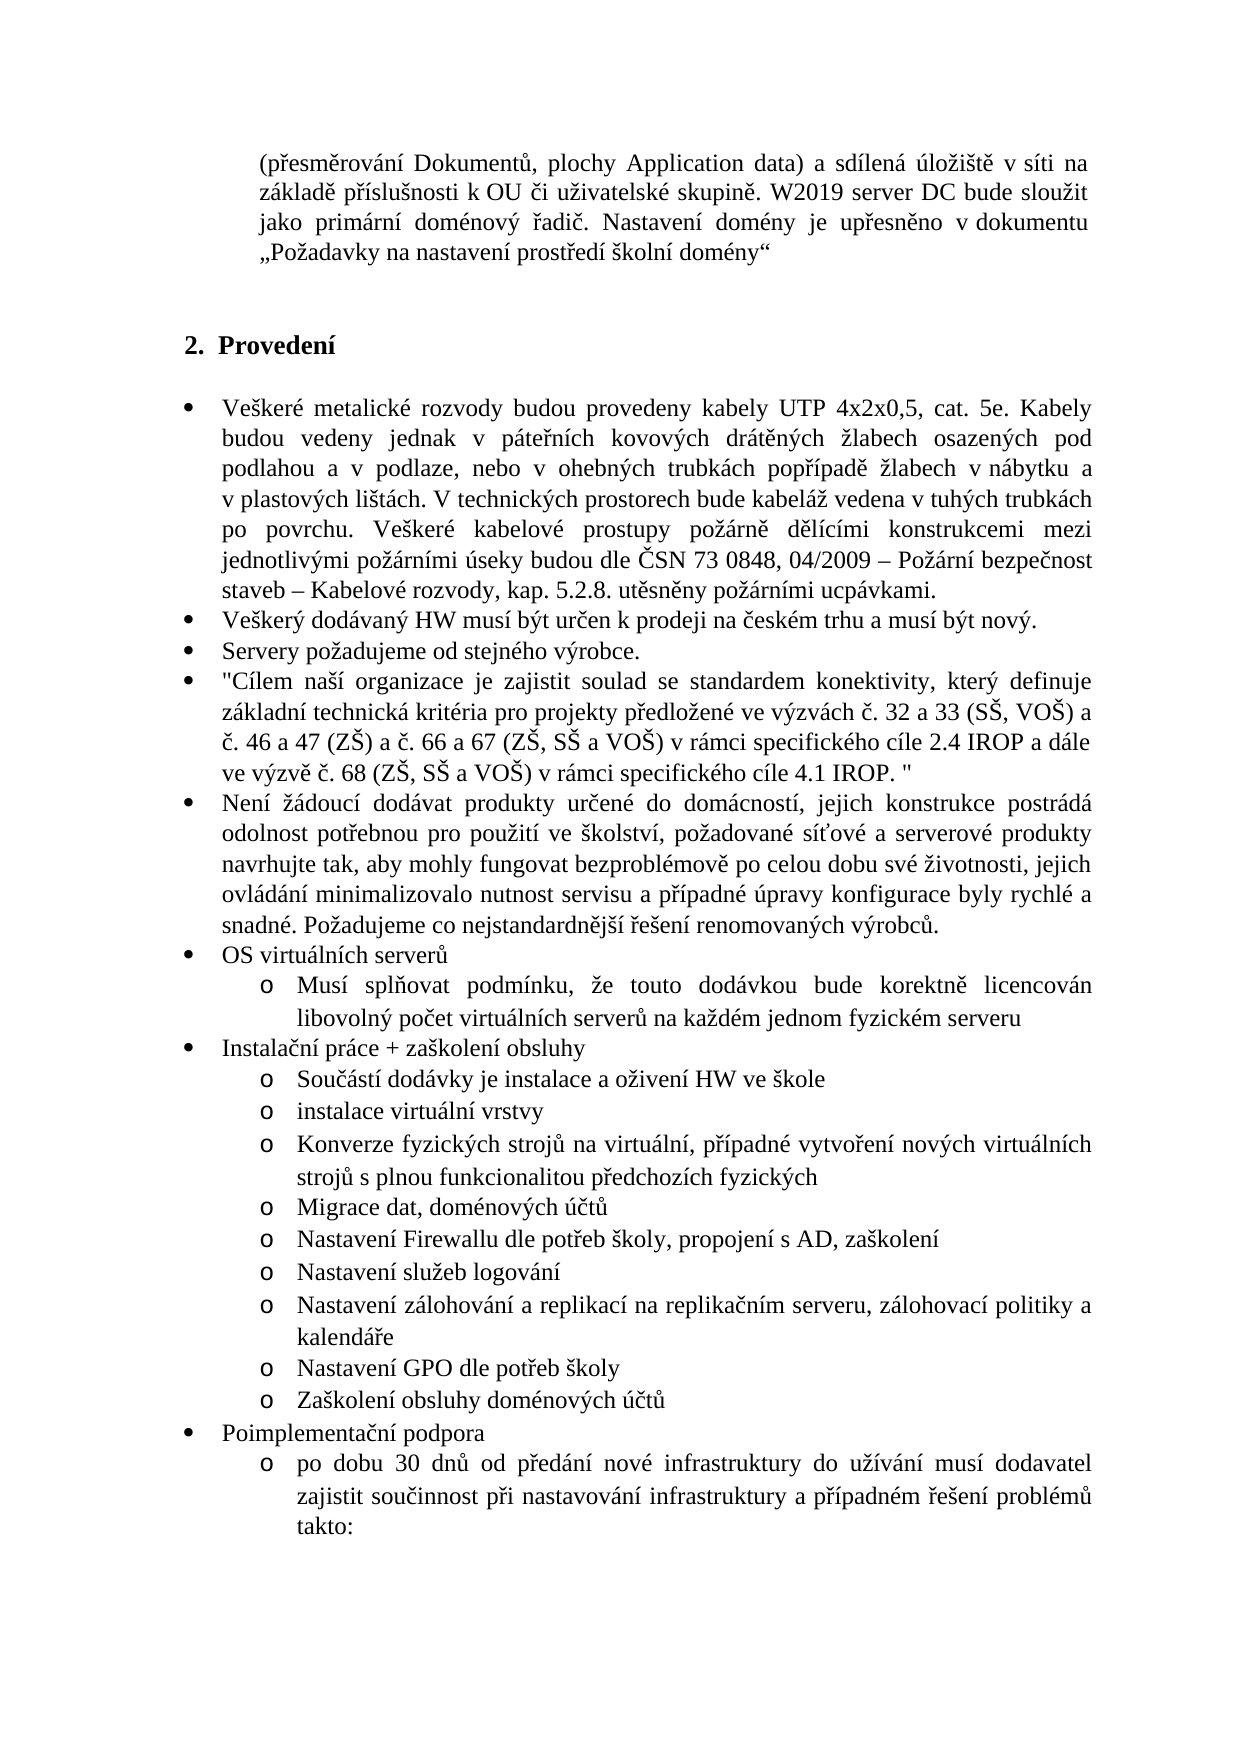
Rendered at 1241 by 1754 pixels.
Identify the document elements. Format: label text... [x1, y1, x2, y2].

list Poimplementační podpora [184, 1418, 1093, 1447]
list Nastavení služeb logování [259, 1257, 1093, 1288]
list Servery požadujeme od stejného výrobce. [184, 636, 1093, 665]
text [259, 148, 1088, 265]
list instalace virtuální vrstvy [259, 1096, 1093, 1127]
list Není žádoucí dodávat produkty určené do domácností, jejich konstrukce postrádá odolnost potřebnou pro použití ve školství, požadované síťové a serverové produkty navrhujte tak, aby mohly fungovat bezproblémově po celou dobu své životnosti, jejich ovládání minimalizovalo nutnost servisu a případné úpravy konfigurace byly rychlé a snadné. Požadujeme co nejstandardnější řešení renomovaných výrobců. [184, 788, 1093, 938]
list Musí splňovat podmínku, že touto dodávkou bude korektně licencován libovolný počet virtuálních serverů na každém jednom fyzickém serveru [259, 971, 1093, 1032]
list Migrace dat, doménových účtů [259, 1192, 1093, 1223]
list "Cílem naší organizace je zajistit soulad se standardem konektivity, který definuje základní technická kritéria pro projekty předložené ve výzvách č. 32 a 33 (SŠ, VOŠ) a č. 46 a 47 (ZŠ) a č. 66 a 67 (ZŠ, SŠ a VOŠ) v rámci specifického cíle 2.4 IROP a dále ve výzvě č. 68 (ZŠ, SŠ a VOŠ) v rámci specifického cíle 4.1 IROP. " [184, 666, 1093, 786]
list Veškeré metalické rozvody budou provedeny kabely UTP 4x2x0,5, cat. 5e. Kabely budou vedeny jednak v páteřních kovových drátěných žlabech osazených pod podlahou a v podlaze, nebo v ohebných trubkách popřípadě žlabech v nábytku a v plastových lištách. V technických prostorech bude kabeláž vedena v tuhých trubkách po povrchu. Veškeré kabelové prostupy požárně dělícími konstrukcemi mezi jednotlivými požárními úseky budou dle ČSN 73 0848, 04/2009 – Požární bezpečnost staveb – Kabelové rozvody, kap. 5.2.8. utěsněny požárními ucpávkami. [184, 393, 1093, 604]
list Součástí dodávky je instalace a oživení HW ve škole [259, 1064, 1093, 1095]
list Konverze fyzických strojů na virtuální, případné vytvoření nových virtuálních strojů s plnou funkcionalitou předchozích fyzických [259, 1129, 1093, 1190]
list Instalační práce + zaškolení obsluhy [184, 1033, 1093, 1062]
list po dobu 30 dnů od předání nové infrastruktury do užívání musí dodavatel zajistit součinnost při nastavování infrastruktury a případném řešení problémů takto: [259, 1448, 1093, 1540]
list Nastavení GPO dle potřeb školy [259, 1353, 1093, 1383]
list Nastavení zálohování a replikací na replikačním serveru, zálohovací politiky a kalendáře [259, 1290, 1093, 1351]
list Nastavení Firewallu dle potřeb školy, propojení s AD, zaškolení [259, 1224, 1093, 1255]
list OS virtuálních serverů [184, 940, 1093, 969]
subtitle 2. Provedení [184, 329, 1093, 360]
list Zaškolení obsluhy doménových účtů [259, 1385, 1093, 1416]
list Veškerý dodávaný HW musí být určen k prodeji na českém trhu a musí být nový. [184, 606, 1093, 634]
